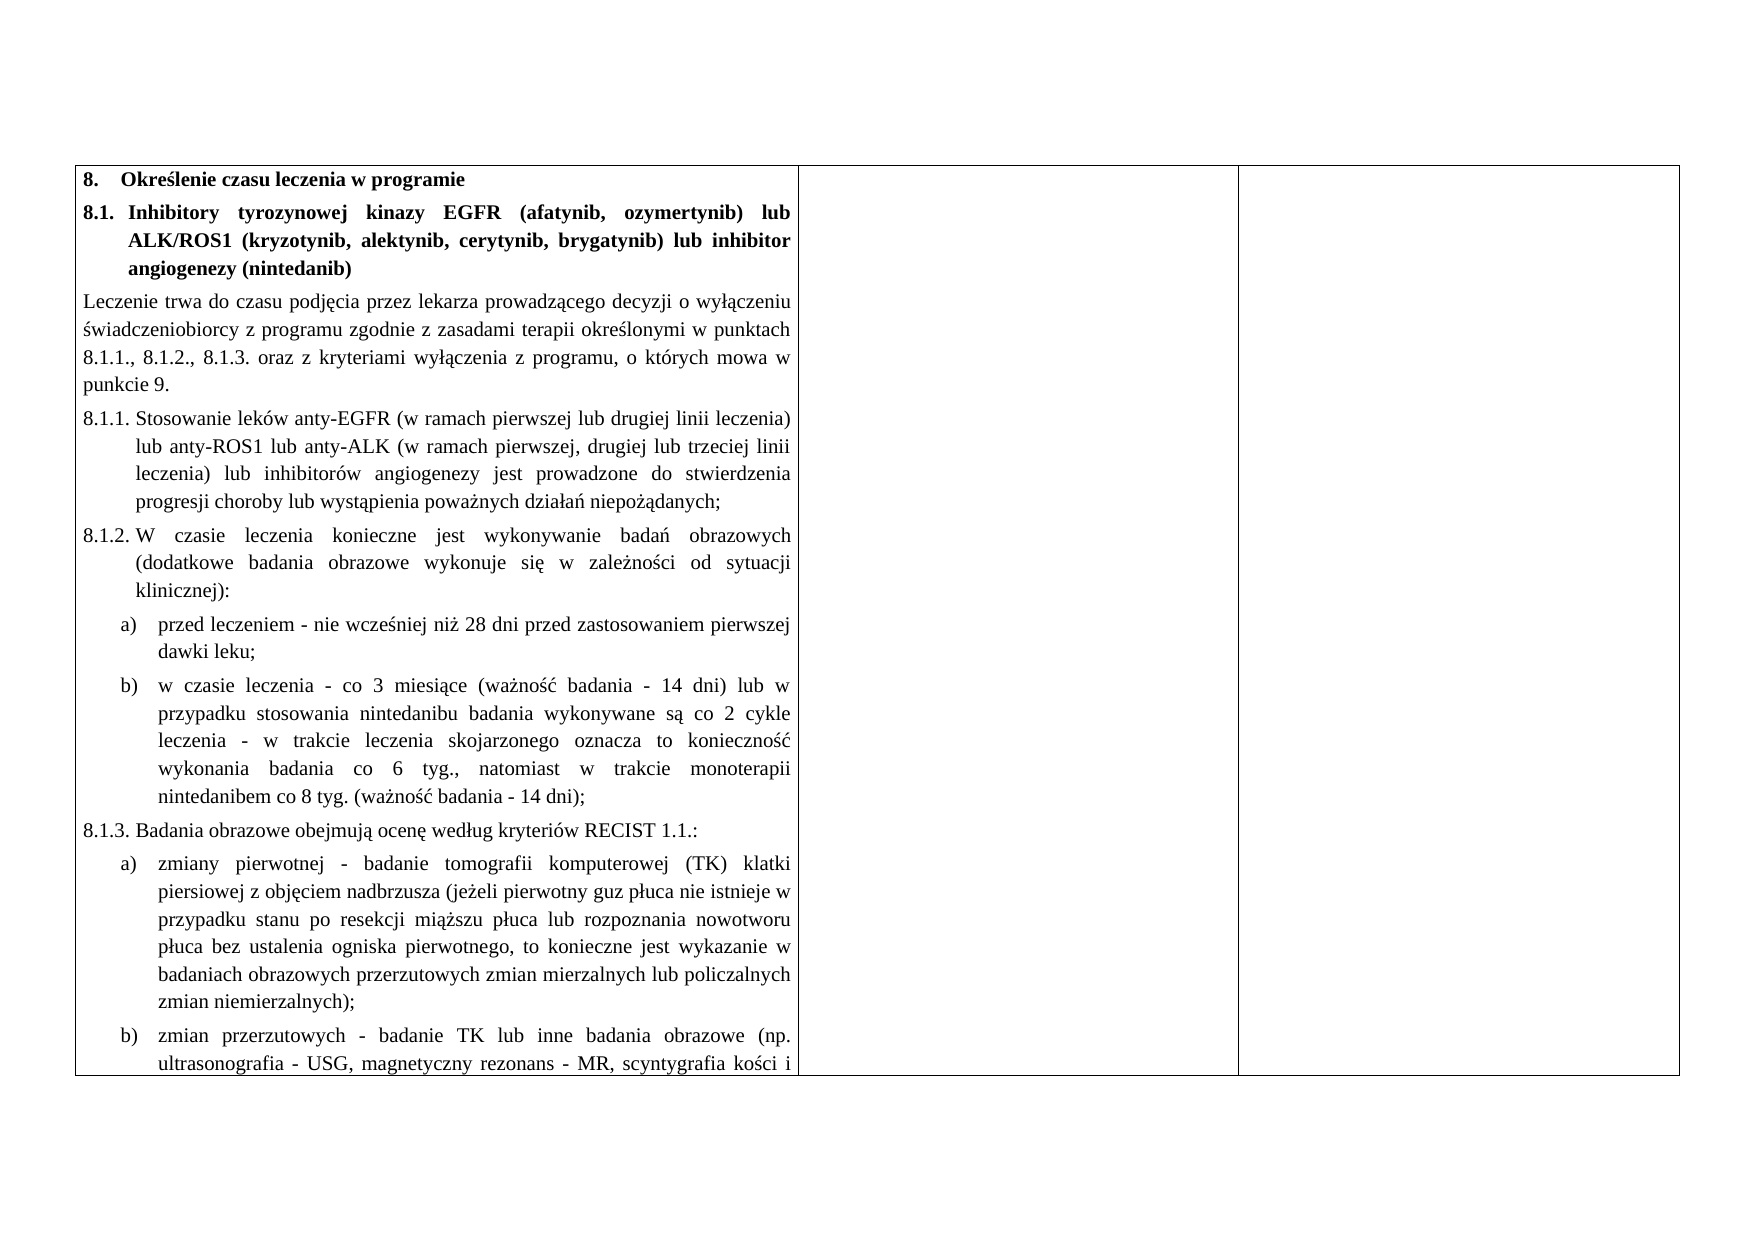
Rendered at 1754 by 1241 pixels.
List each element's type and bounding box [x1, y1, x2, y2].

table_cell [1239, 166, 1679, 1075]
table_cell [799, 166, 1238, 1075]
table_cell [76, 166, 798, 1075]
